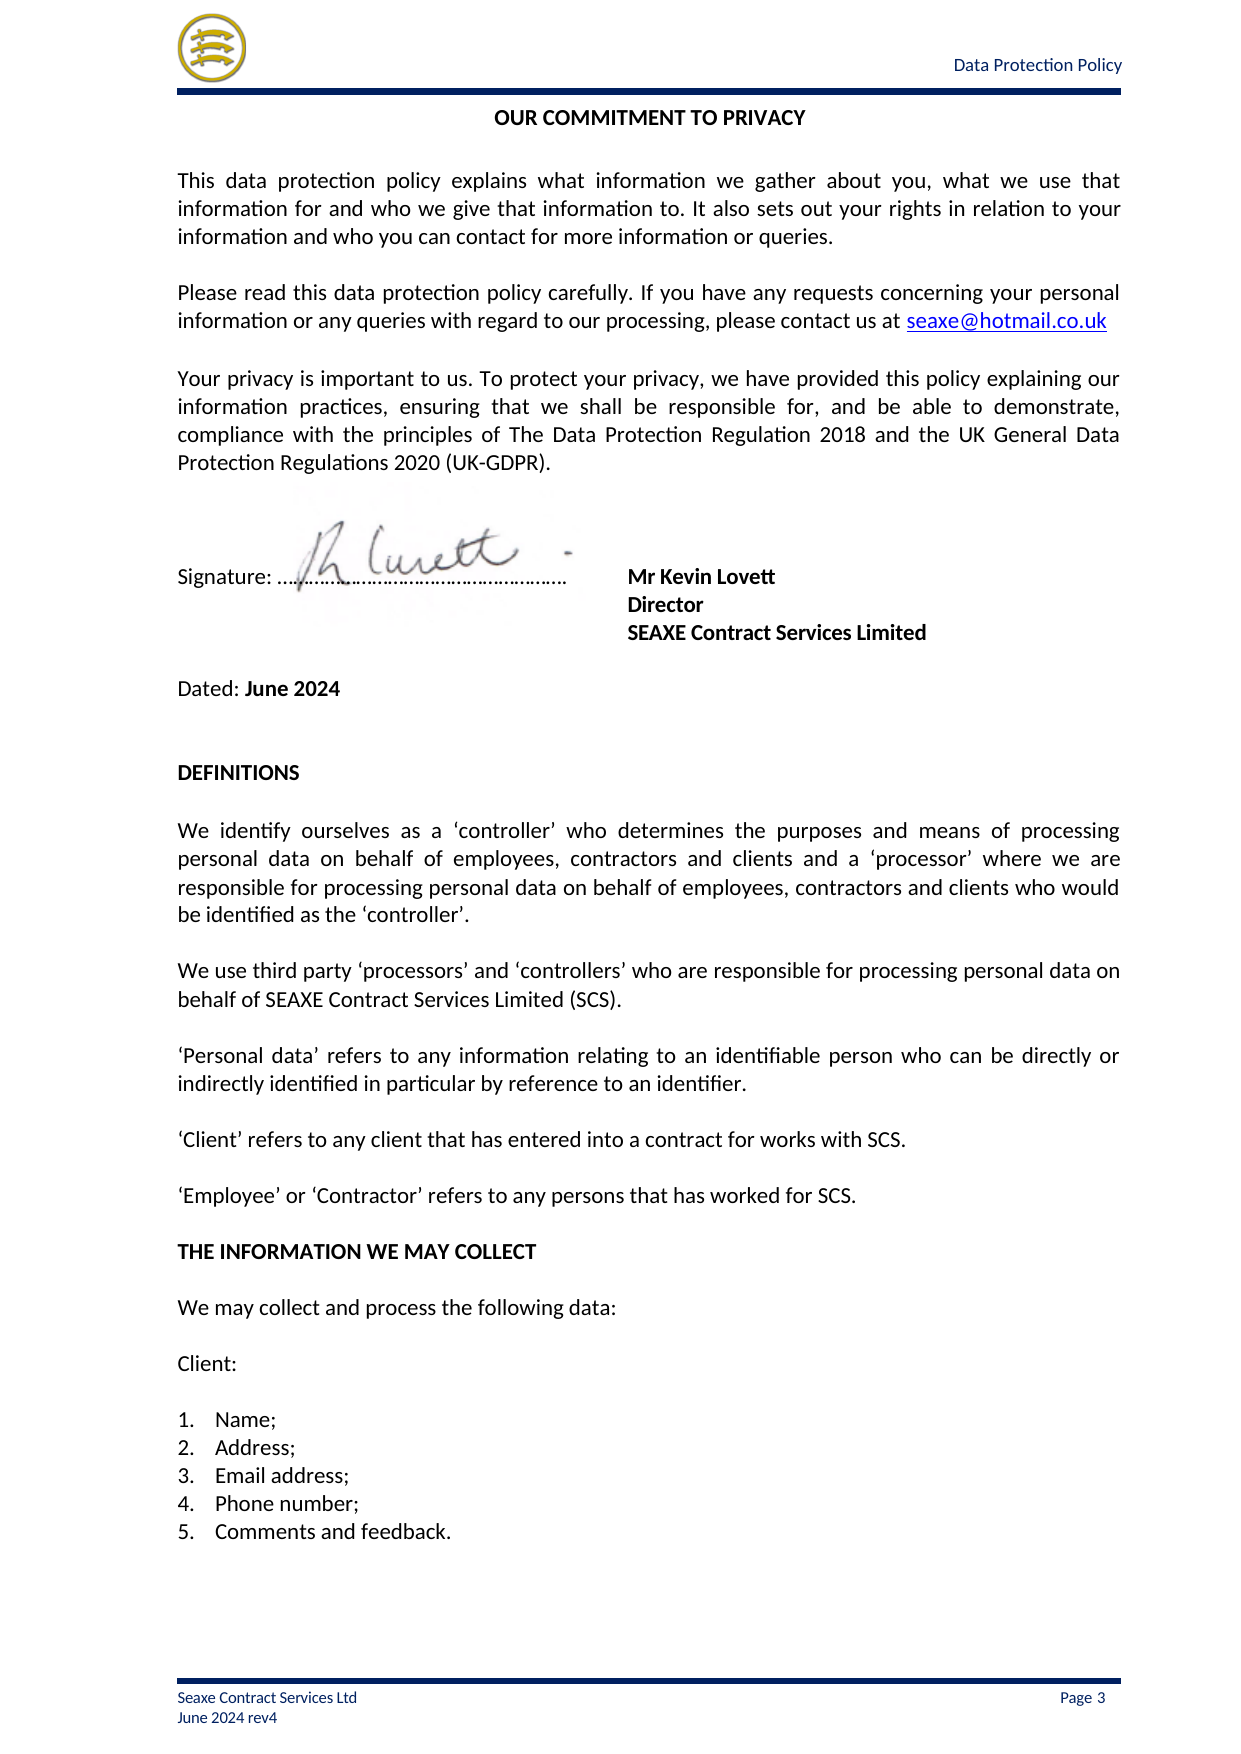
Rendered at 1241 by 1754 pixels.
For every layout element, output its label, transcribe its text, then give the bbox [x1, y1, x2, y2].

picture [177, 13, 247, 83]
list Address; [177, 1433, 1122, 1461]
text Please read this data protection policy carefully. If you have any requests concerning your personal information or any queries with regard to our processing, please contact us at seaxe@hotmail.co.uk [177, 278, 1122, 334]
text The Information we may collect [177, 1237, 1122, 1265]
text We use third party ‘processors’ and ‘controllers’ who are responsible for processing personal data on behalf of SEAXE Contract Services Limited (SCS). [177, 957, 1122, 1013]
text ‘Personal data’ refers to any information relating to an identifiable person who can be directly or indirectly identified in particular by reference to an identifier. [177, 1041, 1122, 1097]
text Dated: June 2024 [177, 674, 1122, 702]
text We may collect and process the following data: [177, 1293, 1122, 1321]
text Your privacy is important to us. To protect your privacy, we have provided this policy explaining our information practices, ensuring that we shall be responsible for, and be able to demonstrate, compliance with the principles of The Data Protection Regulation 2018 and the UK General Data Protection Regulations 2020 (UK-GDPR). [177, 364, 1122, 476]
list Email address; [177, 1461, 1122, 1489]
list Comments and feedback. [177, 1517, 1122, 1545]
list Phone number; [177, 1489, 1122, 1517]
text ‘Employee’ or ‘Contractor’ refers to any persons that has worked for SCS. [177, 1181, 1122, 1209]
text Signature: ………………………………………………. Mr Kevin Lovett [177, 562, 1122, 590]
text Definitions [177, 758, 1122, 786]
text OUR COMMITMENT TO PRIVACY [177, 103, 1122, 131]
text ‘Client’ refers to any client that has entered into a contract for works with SCS. [177, 1125, 1122, 1153]
text Director SEAXE Contract Services Limited [177, 590, 1122, 646]
picture [292, 482, 593, 562]
list Name; [177, 1405, 1122, 1433]
text This data protection policy explains what information we gather about you, what we use that information for and who we give that information to. It also sets out your rights in relation to your information and who you can contact for more information or queries. [177, 166, 1122, 251]
text We identify ourselves as a ‘controller’ who determines the purposes and means of processing personal data on behalf of employees, contractors and clients and a ‘processor’ where we are responsible for processing personal data on behalf of employees, contractors and clients who would be identified as the ‘controller’. [177, 817, 1122, 929]
text Client: [177, 1349, 1122, 1377]
